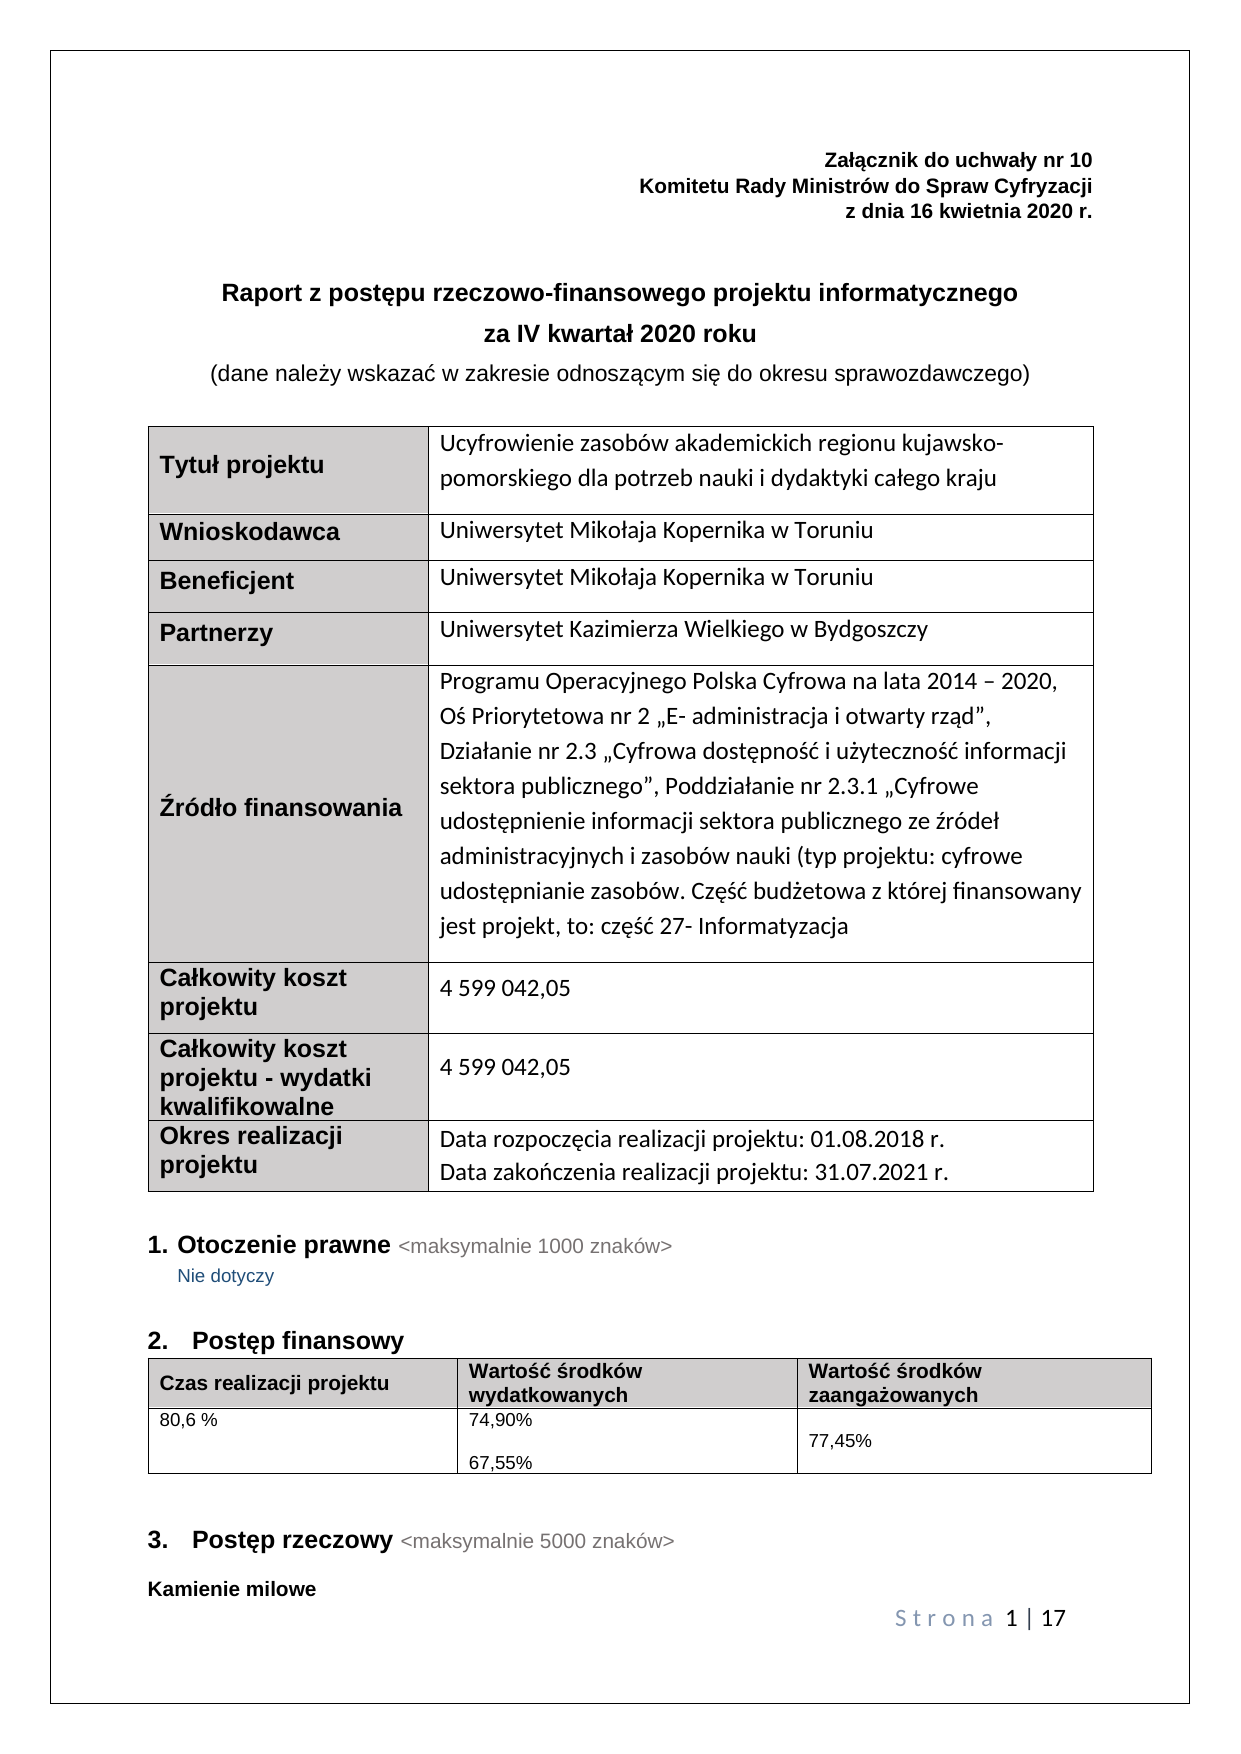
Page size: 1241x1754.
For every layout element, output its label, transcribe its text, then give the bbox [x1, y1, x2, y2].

table_cell 77,45% [798, 1409, 1151, 1473]
table_cell Całkowity koszt projektu [149, 963, 428, 1033]
table_cell Wnioskodawca [149, 515, 428, 560]
subtitle Raport z postępu rzeczowo-finansowego projektu informatycznego [147, 278, 1093, 306]
table_header Czas realizacji projektu [149, 1359, 457, 1407]
subtitle Postęp finansowy [147, 1326, 1093, 1355]
table_cell Uniwersytet Mikołaja Kopernika w Toruniu [429, 515, 1093, 560]
table_cell 80,6 % [149, 1409, 457, 1473]
subtitle Nie dotyczy [147, 1265, 1093, 1287]
subtitle za IV kwartał 2020 roku [147, 319, 1093, 348]
table_cell Partnerzy [149, 613, 428, 664]
table_header Wartość środków wydatkowanych [458, 1359, 797, 1407]
table_cell Uniwersytet Mikołaja Kopernika w Toruniu [429, 561, 1093, 612]
table_cell Uniwersytet Kazimierza Wielkiego w Bydgoszczy [429, 613, 1093, 664]
table_header Wartość środków zaangażowanych [798, 1359, 1151, 1407]
table_cell Całkowity koszt projektu - wydatki kwalifikowalne [149, 1034, 428, 1120]
table_cell 74,90% 67,55% [458, 1409, 797, 1473]
text Komitetu Rady Ministrów do Spraw Cyfryzacji [147, 173, 1093, 197]
table_cell Programu Operacyjnego Polska Cyfrowa na lata 2014 – 2020, Oś Priorytetowa nr 2 „E- administracja i otwarty rząd”, Działanie nr 2.3 „Cyfrowa dostępność i użyteczność informacji sektora publicznego”, Poddziałanie nr 2.3.1 „Cyfrowe udostępnienie informacji sektora publicznego ze źródeł administracyjnych i zasobów nauki (typ projektu: cyfrowe udostępnianie zasobów. Część budżetowa z której finansowany jest projekt, to: część 27- Informatyzacja [429, 666, 1093, 962]
subtitle Postęp rzeczowy <maksymalnie 5000 znaków> [147, 1525, 1093, 1554]
table_header Tytuł projektu [149, 427, 428, 513]
table_cell Źródło finansowania [149, 666, 428, 962]
text Kamienie milowe [147, 1577, 1093, 1601]
table_cell 4 599 042,05 [429, 963, 1093, 1033]
table_header Ucyfrowienie zasobów akademickich regionu kujawsko-pomorskiego dla potrzeb nauki i dydaktyki całego kraju [429, 427, 1093, 513]
text z dnia 16 kwietnia 2020 r. [147, 199, 1093, 223]
text Załącznik do uchwały nr 10 [147, 148, 1093, 172]
table_cell 4 599 042,05 [429, 1034, 1093, 1120]
table_cell Beneficjent [149, 561, 428, 612]
table_cell Okres realizacji projektu [149, 1121, 428, 1191]
subtitle Otoczenie prawne <maksymalnie 1000 znaków> [147, 1230, 1063, 1258]
table_cell Data rozpoczęcia realizacji projektu: 01.08.2018 r. Data zakończenia realizacji projektu: 31.07.2021 r. [429, 1121, 1093, 1191]
text (dane należy wskazać w zakresie odnoszącym się do okresu sprawozdawczego) [147, 360, 1093, 386]
